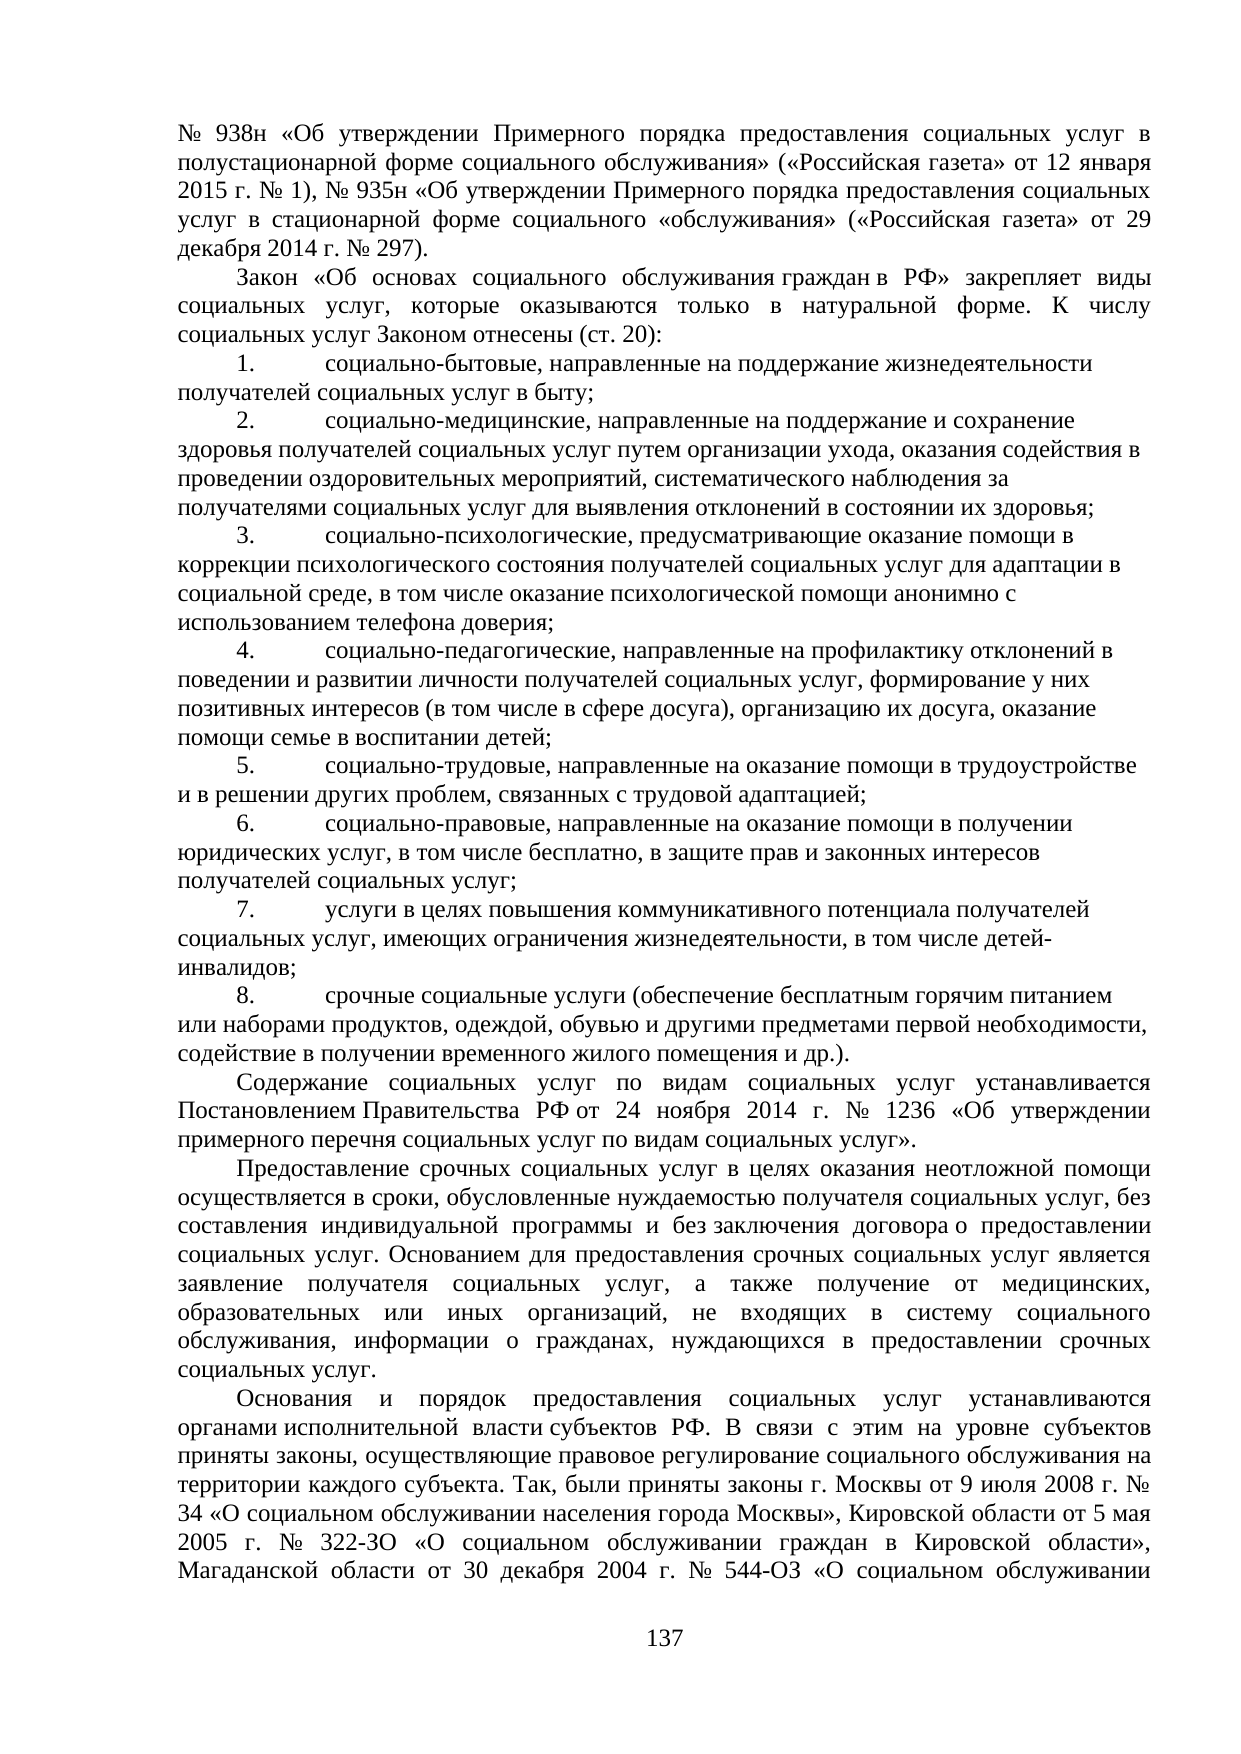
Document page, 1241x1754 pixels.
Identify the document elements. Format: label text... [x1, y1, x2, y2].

list социально-психологические, предусматривающие оказание помощи в коррекции психологического состояния получателей социальных услуг для адаптации в социальной среде, в том числе оказание психологической помощи анонимно с использованием телефона доверия; [177, 521, 1152, 636]
list срочные социальные услуги (обеспечение бесплатным горячим питанием или наборами продуктов, одеждой, обувью и другими предметами первой необходимости, содействие в получении временного жилого помещения и др.). [177, 981, 1152, 1067]
list услуги в целях повышения коммуникативного потенциала получателей социальных услуг, имеющих ограничения жизнедеятельности, в том числе детей-инвалидов; [177, 894, 1152, 981]
text Содержание социальных услуг по видам социальных услуг устанавливается Постановлением Правительства РФ от 24 ноября 2014 г. № 1236 «Об утверждении примерного перечня социальных услуг по видам социальных услуг». [177, 1067, 1152, 1153]
text Предоставление срочных социальных услуг в целях оказания неотложной помощи осуществляется в сроки, обусловленные нуждаемостью получателя социальных услуг, без составления индивидуальной программы и без заключения договора о предоставлении социальных услуг. Основанием для предоставления срочных социальных услуг является заявление получателя социальных услуг, а также получение от медицинских, образовательных или иных организаций, не входящих в систему социального обслуживания, информации о гражданах, нуждающихся в предоставлении срочных социальных услуг. [177, 1153, 1152, 1383]
list социально-правовые, направленные на оказание помощи в получении юридических услуг, в том числе бесплатно, в защите прав и законных интересов получателей социальных услуг; [177, 808, 1152, 894]
list социально-педагогические, направленные на профилактику отклонений в поведении и развитии личности получателей социальных услуг, формирование у них позитивных интересов (в том числе в сфере досуга), организацию их досуга, оказание помощи семье в воспитании детей; [177, 636, 1152, 751]
text Закон «Об основах социального обслуживания граждан в РФ» закрепляет виды социальных услуг, которые оказываются только в натуральной форме. К числу социальных услуг Законом отнесены (ст. 20): [177, 262, 1152, 348]
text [177, 118, 1152, 262]
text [177, 1383, 1152, 1584]
list социально-бытовые, направленные на поддержание жизнедеятельности получателей социальных услуг в быту; [177, 348, 1152, 406]
list социально-трудовые, направленные на оказание помощи в трудоустройстве и в решении других проблем, связанных с трудовой адаптацией; [177, 751, 1152, 808]
list социально-медицинские, направленные на поддержание и сохранение здоровья получателей социальных услуг путем организации ухода, оказания содействия в проведении оздоровительных мероприятий, систематического наблюдения за получателями социальных услуг для выявления отклонений в состоянии их здоровья; [177, 406, 1152, 521]
